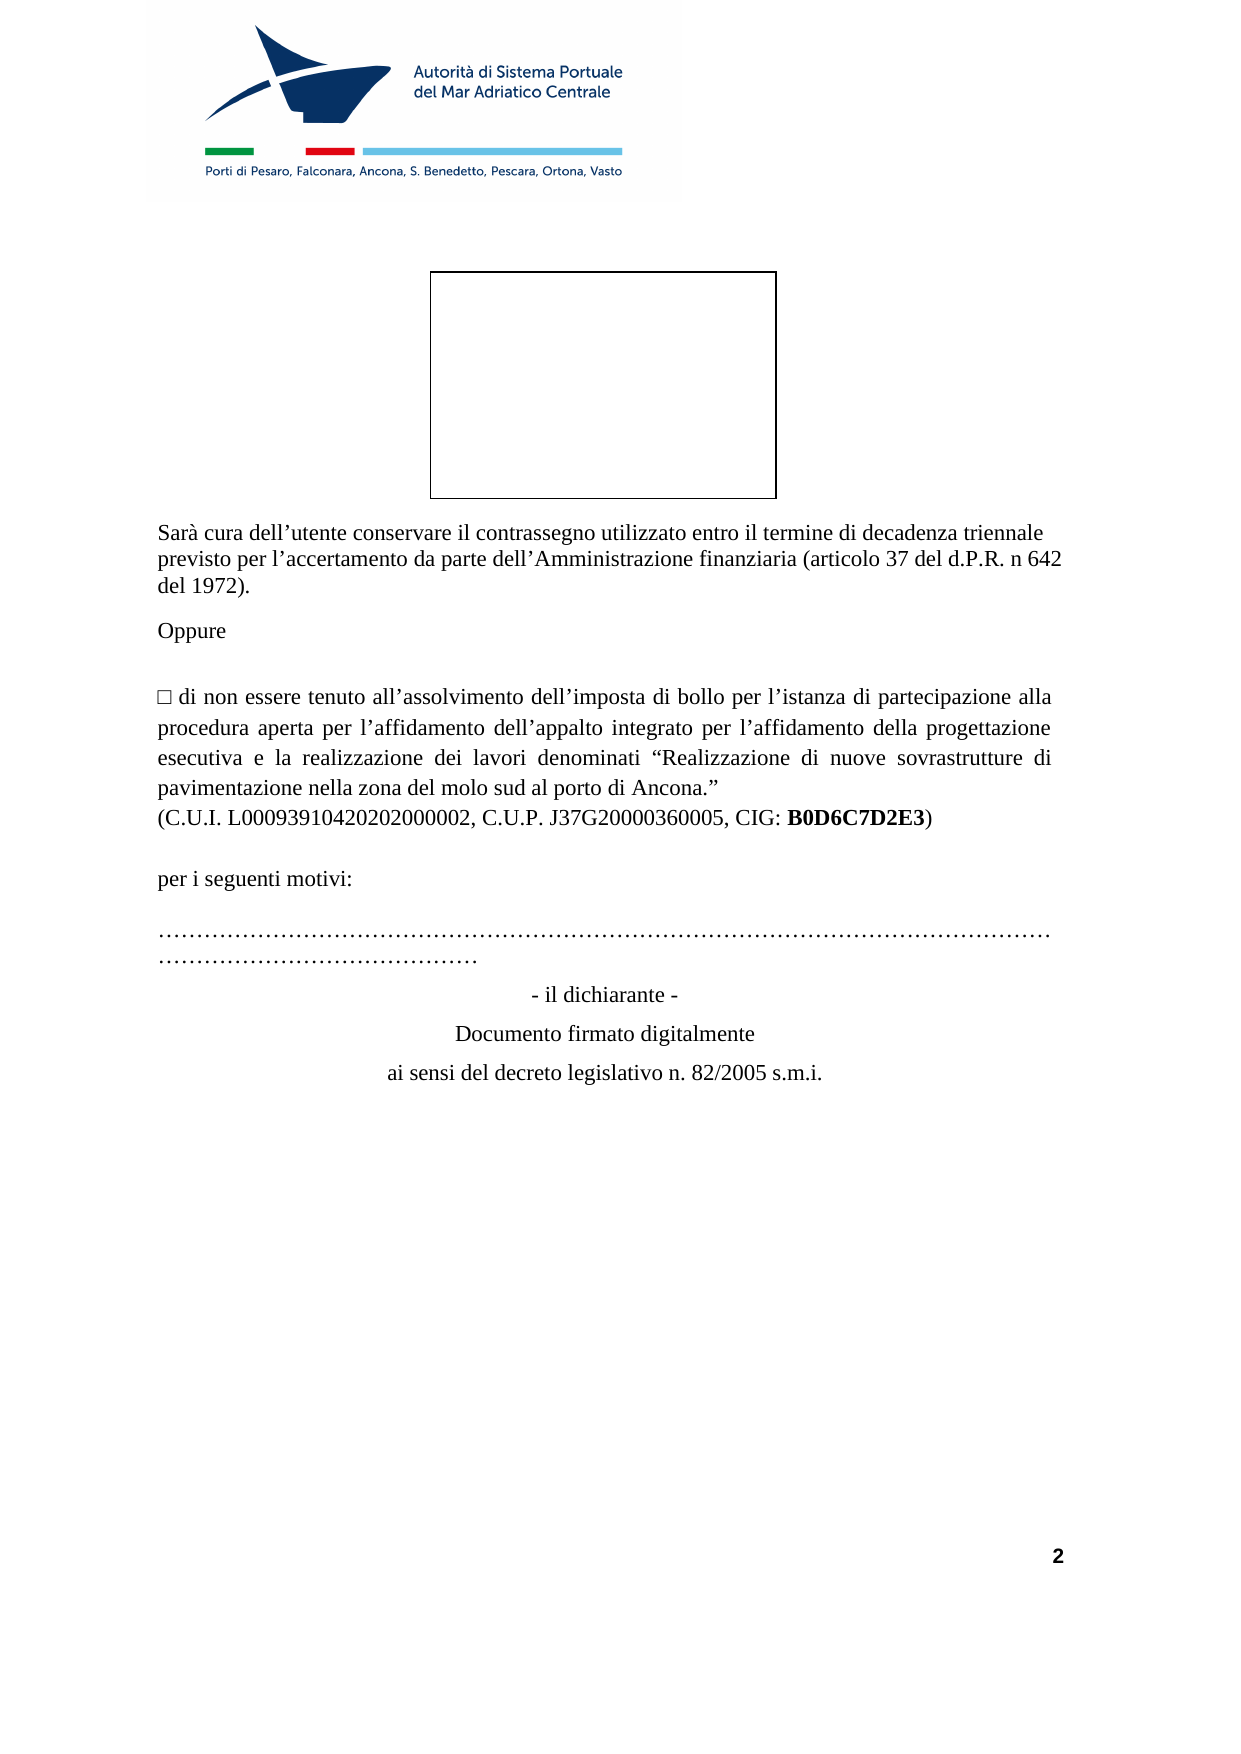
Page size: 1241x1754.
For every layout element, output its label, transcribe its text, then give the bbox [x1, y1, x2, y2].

text ai sensi del decreto legislativo n. 82/2005 s.m.i. [160, 1058, 1050, 1085]
text Sarà cura dell’utente conservare il contrassegno utilizzato entro il termine di decadenza triennale previsto per l’accertamento da parte dell’Amministrazione finanziaria (articolo 37 del d.P.R. n 642 del 1972). [157, 286, 1064, 598]
text □ di non essere tenuto all’assolvimento dell’imposta di bollo per l’istanza di partecipazione alla procedura aperta per l’affidamento dell’appalto integrato per l’affidamento della progettazione esecutiva e la realizzazione dei lavori denominati “Realizzazione di nuove sovrastrutture di pavimentazione nella zona del molo sud al porto di Ancona.” [157, 683, 1053, 800]
text (C.U.I. L00093910420202000002, C.U.P. J37G20000360005, CIG: B0D6C7D2E3) [157, 804, 1053, 831]
text Oppure [157, 617, 1064, 643]
text …………………………………………………………………………………………………………………………………………… [157, 916, 1064, 968]
text - il dichiarante - [146, 981, 1064, 1007]
picture [145, 0, 682, 202]
text Documento firmato digitalmente [160, 1020, 1050, 1046]
text per i seguenti motivi: [157, 864, 1053, 891]
